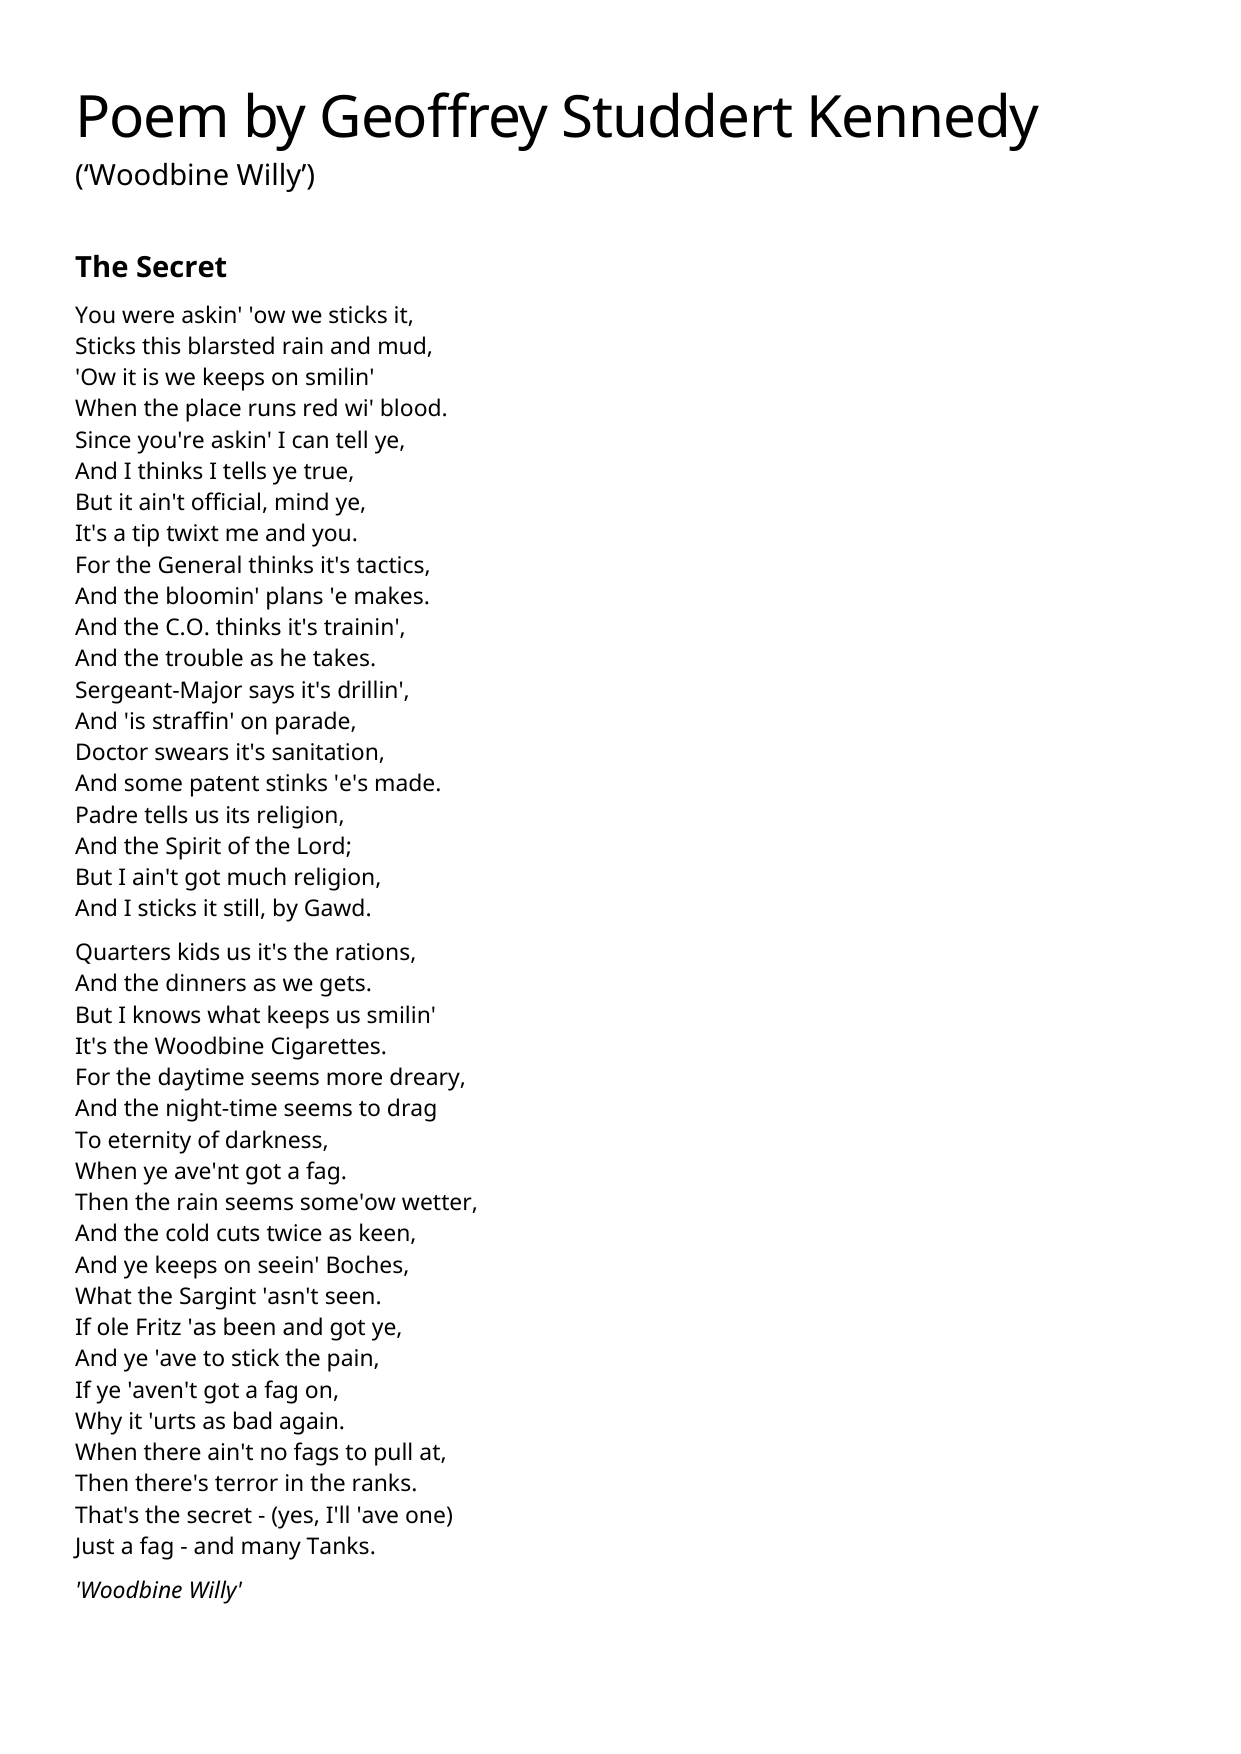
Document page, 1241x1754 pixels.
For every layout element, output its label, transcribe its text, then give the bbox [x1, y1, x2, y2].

text (‘Woodbine Willy’) [75, 154, 1165, 194]
title Poem by Geoffrey Studdert Kennedy [75, 75, 1165, 154]
text The Secret [75, 246, 1165, 286]
text Quarters kids us it's the rations, And the dinners as we gets. But I knows what keeps us smilin' It's the Woodbine Cigarettes. For the daytime seems more dreary, And the night-time seems to drag To eternity of darkness, When ye ave'nt got a fag. Then the rain seems some'ow wetter, And the cold cuts twice as keen, And ye keeps on seein' Boches, What the Sargint 'asn't seen. If ole Fritz 'as been and got ye, And ye 'ave to stick the pain, If ye 'aven't got a fag on, Why it 'urts as bad again. When there ain't no fags to pull at, Then there's terror in the ranks. That's the secret - (yes, I'll 'ave one) Just a fag - and many Tanks. [75, 936, 1165, 1561]
text 'Woodbine Willy' [75, 1573, 1165, 1605]
text You were askin' 'ow we sticks it, Sticks this blarsted rain and mud, 'Ow it is we keeps on smilin' When the place runs red wi' blood. Since you're askin' I can tell ye, And I thinks I tells ye true, But it ain't official, mind ye, It's a tip twixt me and you. For the General thinks it's tactics, And the bloomin' plans 'e makes. And the C.O. thinks it's trainin', And the trouble as he takes. Sergeant-Major says it's drillin', And 'is straffin' on parade, Doctor swears it's sanitation, And some patent stinks 'e's made. Padre tells us its religion, And the Spirit of the Lord; But I ain't got much religion, And I sticks it still, by Gawd. [75, 298, 1165, 923]
